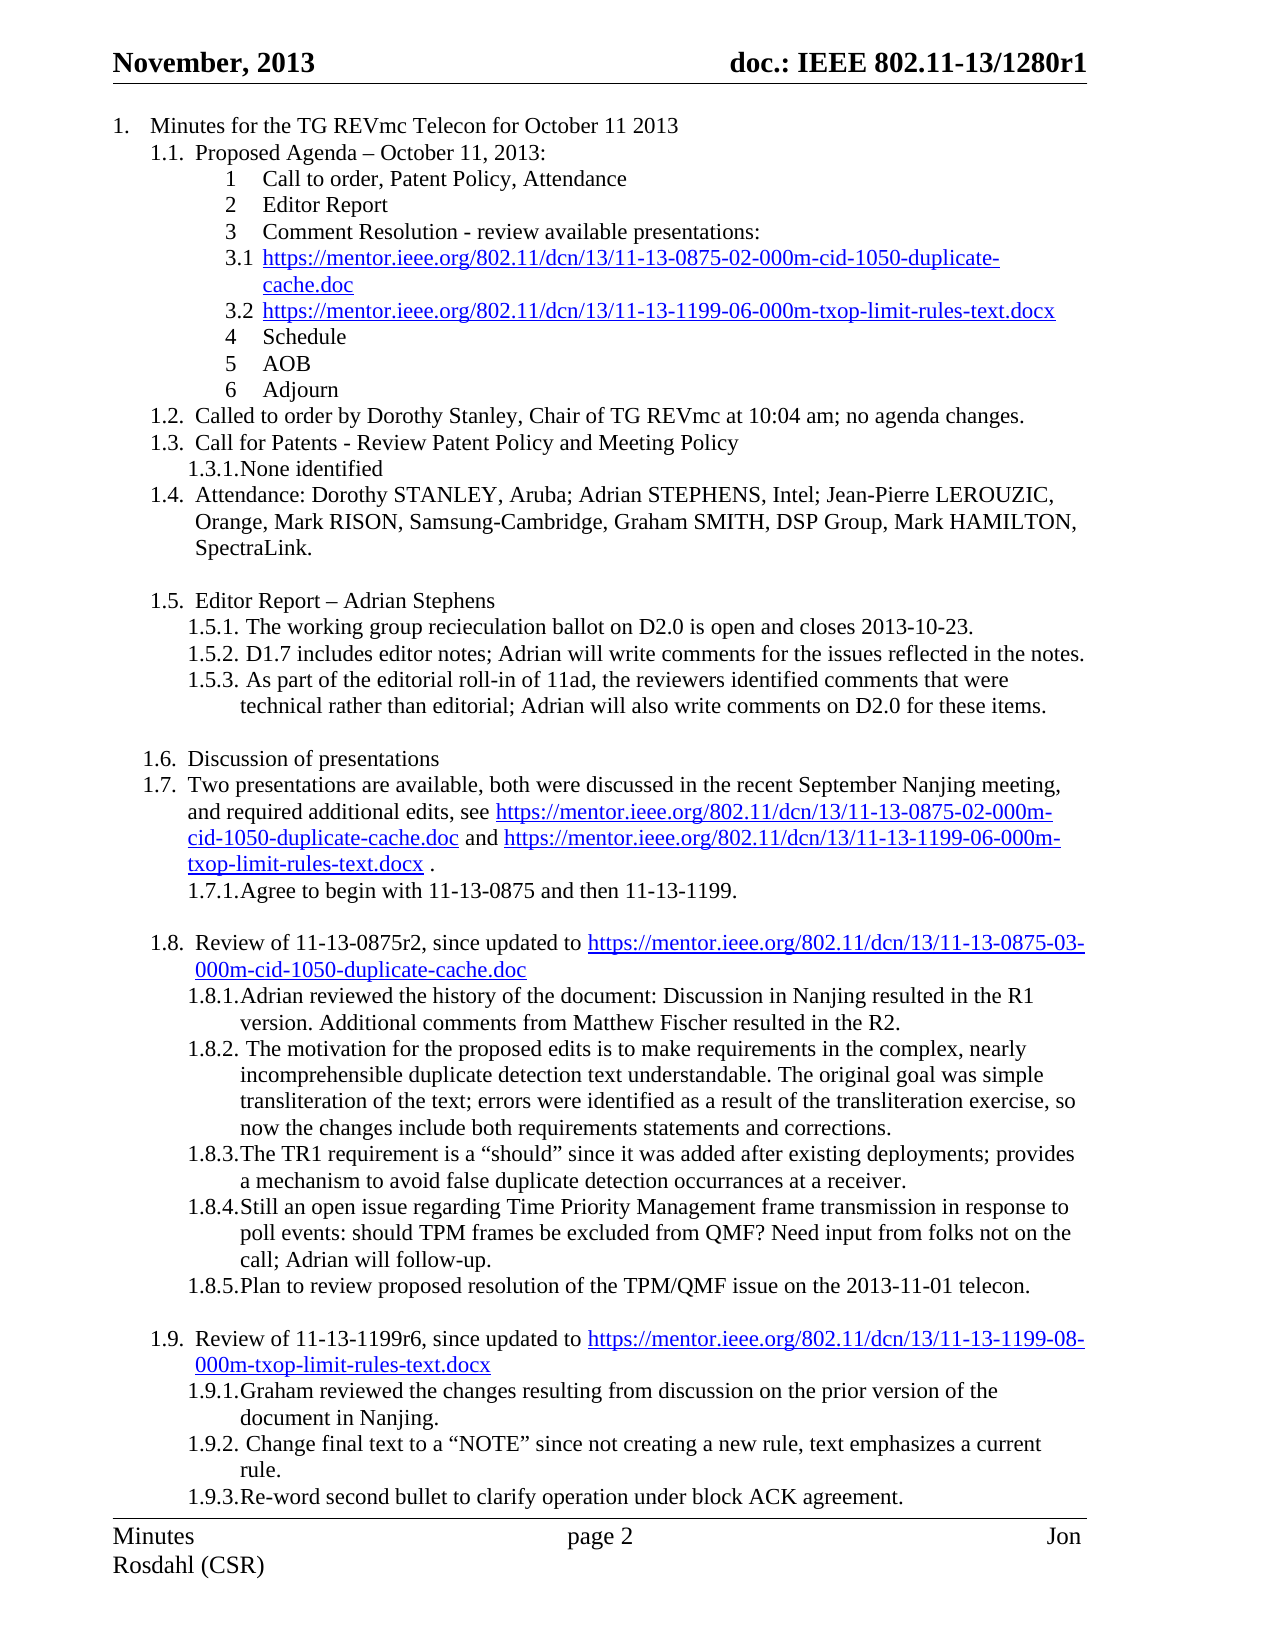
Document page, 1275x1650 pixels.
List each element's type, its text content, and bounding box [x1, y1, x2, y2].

list Discussion of presentations [142, 745, 1087, 771]
list The motivation for the proposed edits is to make requirements in the complex, nearly incomprehensible duplicate detection text understandable. The original goal was simple transliteration of the text; errors were identified as a result of the transliteration exercise, so now the changes include both requirements statements and corrections. [187, 1035, 1087, 1140]
list https://mentor.ieee.org/802.11/dcn/13/11-13-1199-06-000m-txop-limit-rules-text.docx [225, 297, 1087, 323]
list Review of 11-13-0875r2, since updated to https://mentor.ieee.org/802.11/dcn/13/11-13-0875-03-000m-cid-1050-duplicate-cache.doc [150, 929, 1087, 982]
list Called to order by Dorothy Stanley, Chair of TG REVmc at 10:04 am; no agenda changes. [150, 402, 1087, 429]
list Plan to review proposed resolution of the TPM/QMF issue on the 2013-11-01 telecon. [187, 1272, 1087, 1298]
list Review of 11-13-1199r6, since updated to https://mentor.ieee.org/802.11/dcn/13/11-13-1199-08-000m-txop-limit-rules-text.docx [150, 1325, 1087, 1377]
list Re-word second bullet to clarify operation under block ACK agreement. [187, 1483, 1087, 1509]
list Adrian reviewed the history of the document: Discussion in Nanjing resulted in the R1 version. Additional comments from Matthew Fischer resulted in the R2. [187, 982, 1087, 1035]
list Graham reviewed the changes resulting from discussion on the prior version of the document in Nanjing. [187, 1377, 1087, 1430]
list The TR1 requirement is a “should” since it was added after existing deployments; provides a mechanism to avoid false duplicate detection occurrances at a receiver. [187, 1140, 1087, 1193]
list Editor Report [225, 192, 1087, 218]
list Proposed Agenda – October 11, 2013: [150, 139, 1087, 165]
list AOB [225, 350, 1087, 376]
list Call for Patents - Review Patent Policy and Meeting Policy [150, 429, 1087, 455]
list Call to order, Patent Policy, Attendance [225, 165, 1087, 192]
list None identified [187, 455, 1087, 481]
list Still an open issue regarding Time Priority Management frame transmission in response to poll events: should TPM frames be excluded from QMF? Need input from folks not on the call; Adrian will follow-up. [187, 1193, 1087, 1272]
list Change final text to a “NOTE” since not creating a new rule, text emphasizes a current rule. [187, 1430, 1087, 1483]
list Editor Report – Adrian Stephens [150, 587, 1087, 613]
list Schedule [225, 323, 1087, 350]
list Two presentations are available, both were discussed in the recent September Nanjing meeting, and required additional edits, see https://mentor.ieee.org/802.11/dcn/13/11-13-0875-02-000m-cid-1050-duplicate-cache.doc and https://mentor.ieee.org/802.11/dcn/13/11-13-1199-06-000m-txop-limit-rules-text.docx . [142, 771, 1087, 877]
list https://mentor.ieee.org/802.11/dcn/13/11-13-0875-02-000m-cid-1050-duplicate-cache.doc [225, 244, 1087, 297]
list As part of the editorial roll-in of 11ad, the reviewers identified comments that were technical rather than editorial; Adrian will also write comments on D2.0 for these items. [187, 666, 1087, 719]
list The working group recieculation ballot on D2.0 is open and closes 2013-10-23. [187, 613, 1087, 639]
list Minutes for the TG REVmc Telecon for October 11 2013 [112, 112, 1087, 139]
list Comment Resolution - review available presentations: [225, 218, 1087, 244]
list Agree to begin with 11-13-0875 and then 11-13-1199. [187, 877, 1087, 903]
list Adjourn [225, 376, 1087, 402]
list D1.7 includes editor notes; Adrian will write comments for the issues reflected in the notes. [187, 639, 1087, 666]
list Attendance: Dorothy STANLEY, Aruba; Adrian STEPHENS, Intel; Jean-Pierre LEROUZIC, Orange, Mark RISON, Samsung-Cambridge, Graham SMITH, DSP Group, Mark HAMILTON, SpectraLink. [150, 481, 1087, 561]
